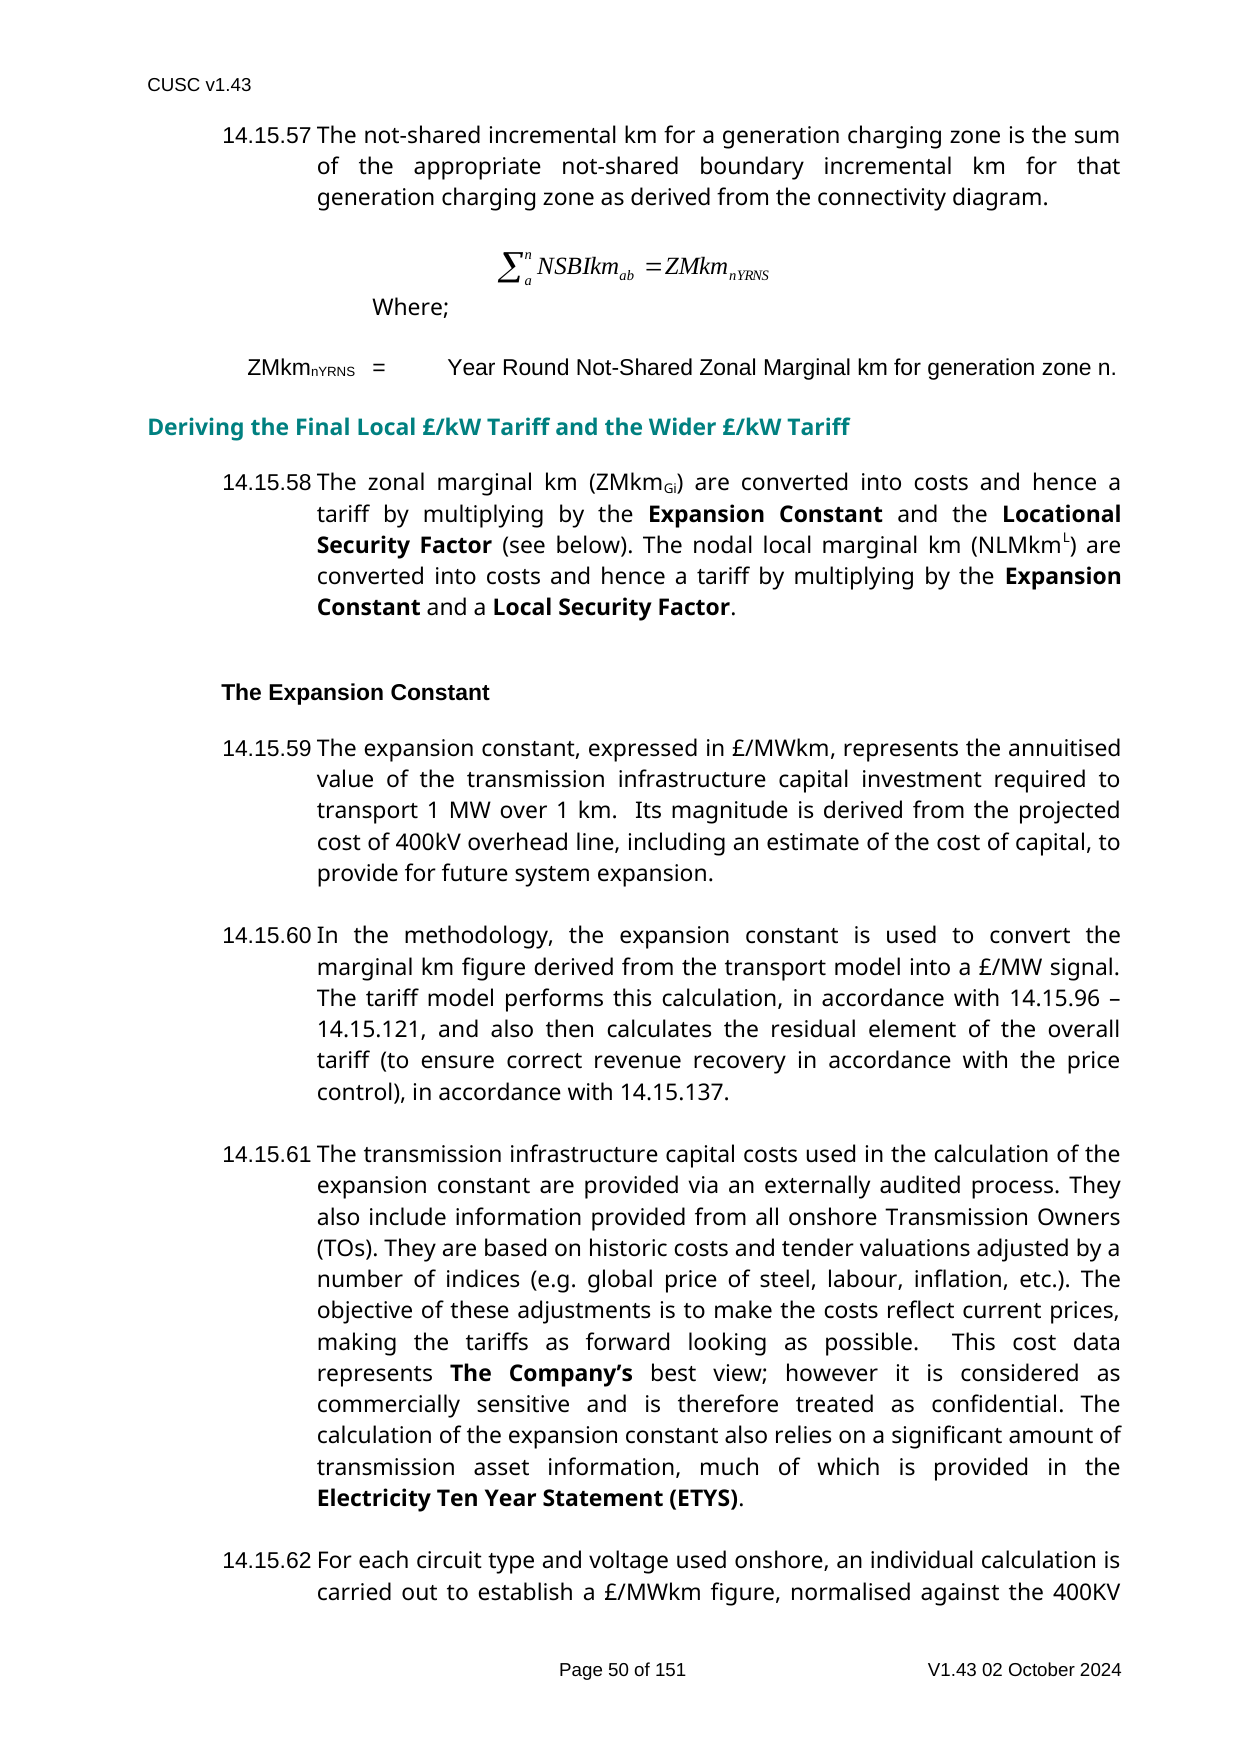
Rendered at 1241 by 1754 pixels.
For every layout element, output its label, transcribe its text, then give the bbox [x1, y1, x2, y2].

list The expansion constant, expressed in £/MWkm, represents the annuitised value of the transmission infrastructure capital investment required to transport 1 MW over 1 km. Its magnitude is derived from the projected cost of 400kV overhead line, including an estimate of the cost of capital, to provide for future system expansion. [222, 732, 1121, 888]
subtitle Deriving the Final Local £/kW Tariff and the Wider £/kW Tariff [147, 411, 1121, 442]
list The not-shared incremental km for a generation charging zone is the sum of the appropriate not-shared boundary incremental km for that generation charging zone as derived from the connectivity diagram. [222, 119, 1121, 212]
subtitle The Expansion Constant [147, 676, 1121, 707]
text Where; [359, 291, 1121, 322]
text ZMkmnYRNS = Year Round Not-Shared Zonal Marginal km for generation zone n. [247, 353, 1121, 380]
list In the methodology, the expansion constant is used to convert the marginal km figure derived from the transport model into a £/MW signal. The tariff model performs this calculation, in accordance with 14.15.96 – 14.15.121, and also then calculates the residual element of the overall tariff (to ensure correct revenue recovery in accordance with the price control), in accordance with 14.15.137. [222, 919, 1121, 1107]
list The zonal marginal km (ZMkmGi) are converted into costs and hence a tariff by multiplying by the Expansion Constant and the Locational Security Factor (see below). The nodal local marginal km (NLMkmL) are converted into costs and hence a tariff by multiplying by the Expansion Constant and a Local Security Factor. [222, 466, 1121, 623]
list The transmission infrastructure capital costs used in the calculation of the expansion constant are provided via an externally audited process. They also include information provided from all onshore Transmission Owners (TOs). They are based on historic costs and tender valuations adjusted by a number of indices (e.g. global price of steel, labour, inflation, etc.). The objective of these adjustments is to make the costs reflect current prices, making the tariffs as forward looking as possible. This cost data represents The Company’s best view; however it is considered as commercially sensitive and is therefore treated as confidential. The calculation of the expansion constant also relies on a significant amount of transmission asset information, much of which is provided in the Electricity Ten Year Statement (ETYS). [222, 1138, 1121, 1513]
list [222, 1544, 1121, 1607]
